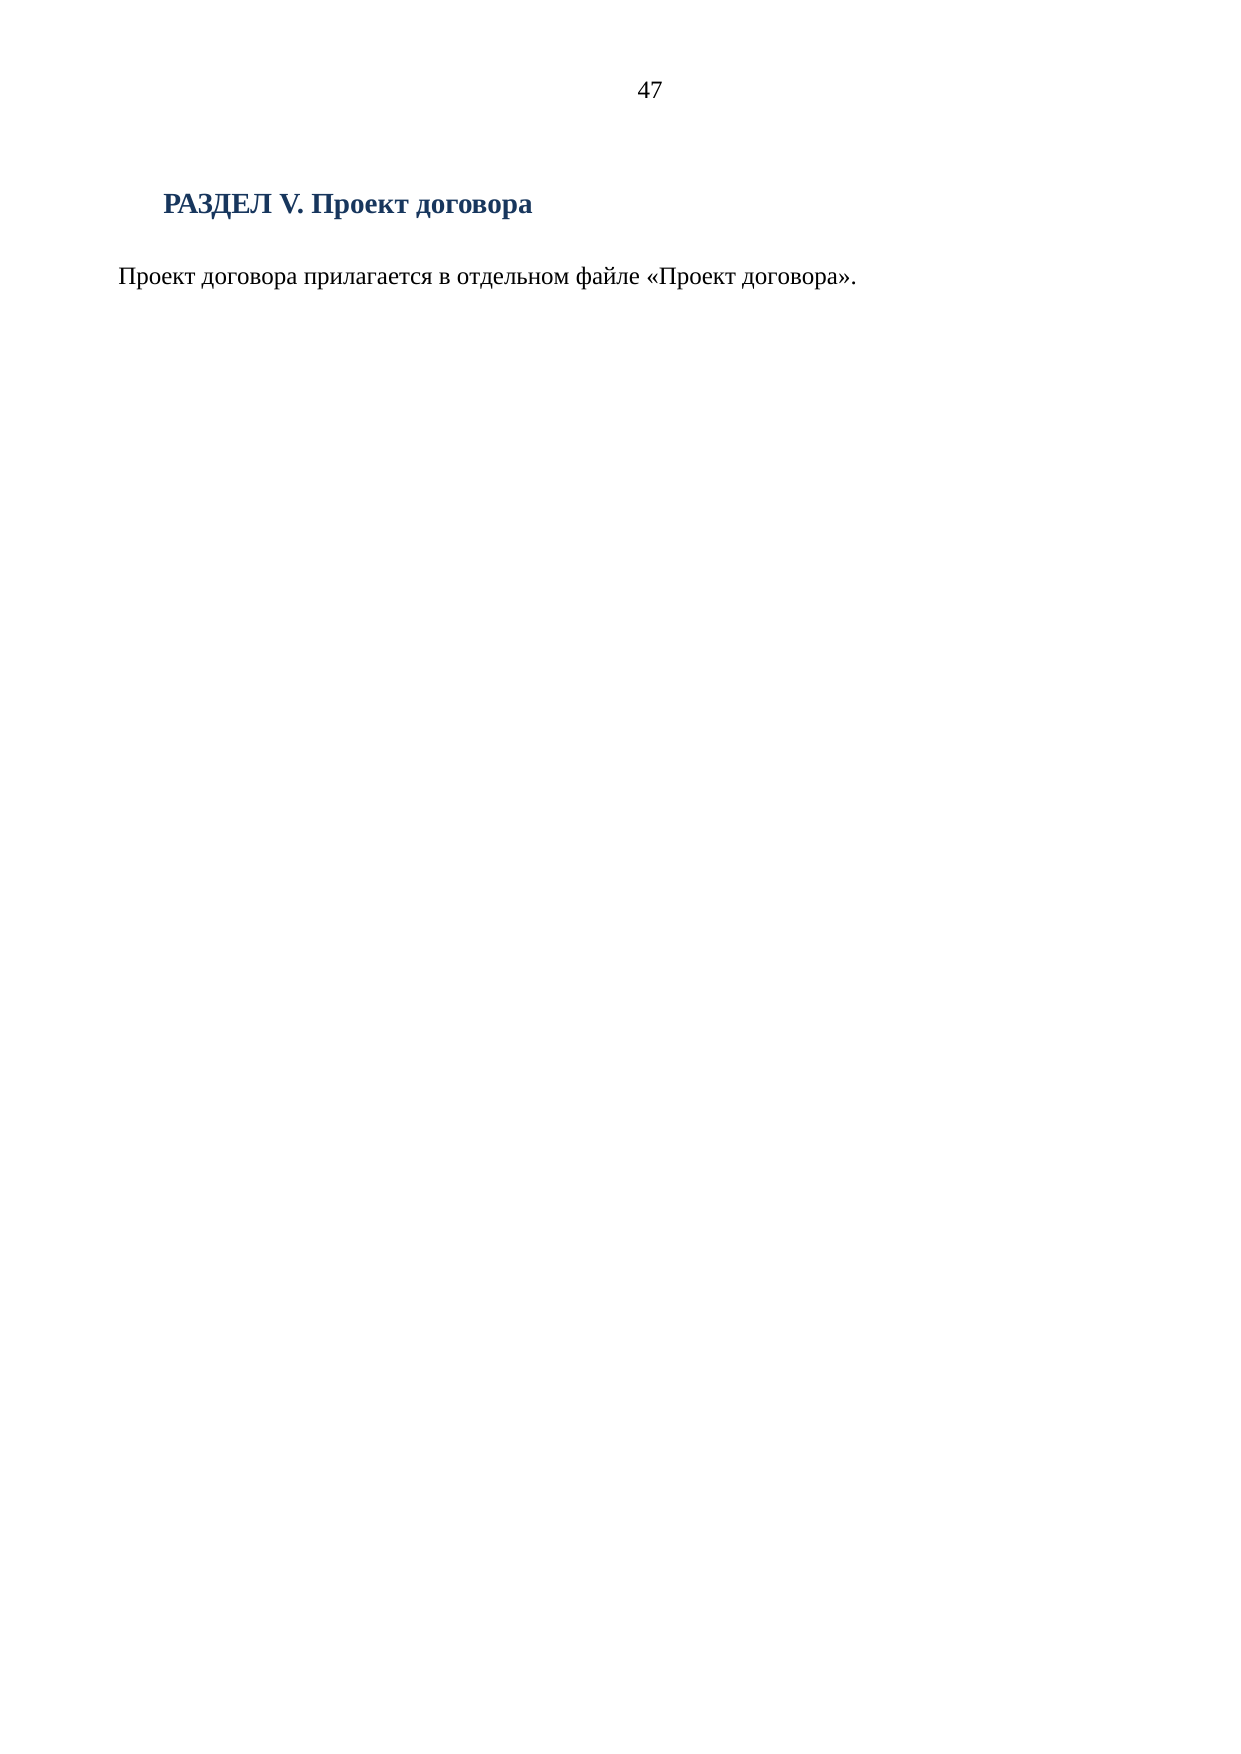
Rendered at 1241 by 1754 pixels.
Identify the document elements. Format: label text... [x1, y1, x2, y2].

text РАЗДЕЛ V. Проект договора [163, 186, 1181, 220]
text Проект договора прилагается в отдельном файле «Проект договора». [118, 261, 1181, 290]
